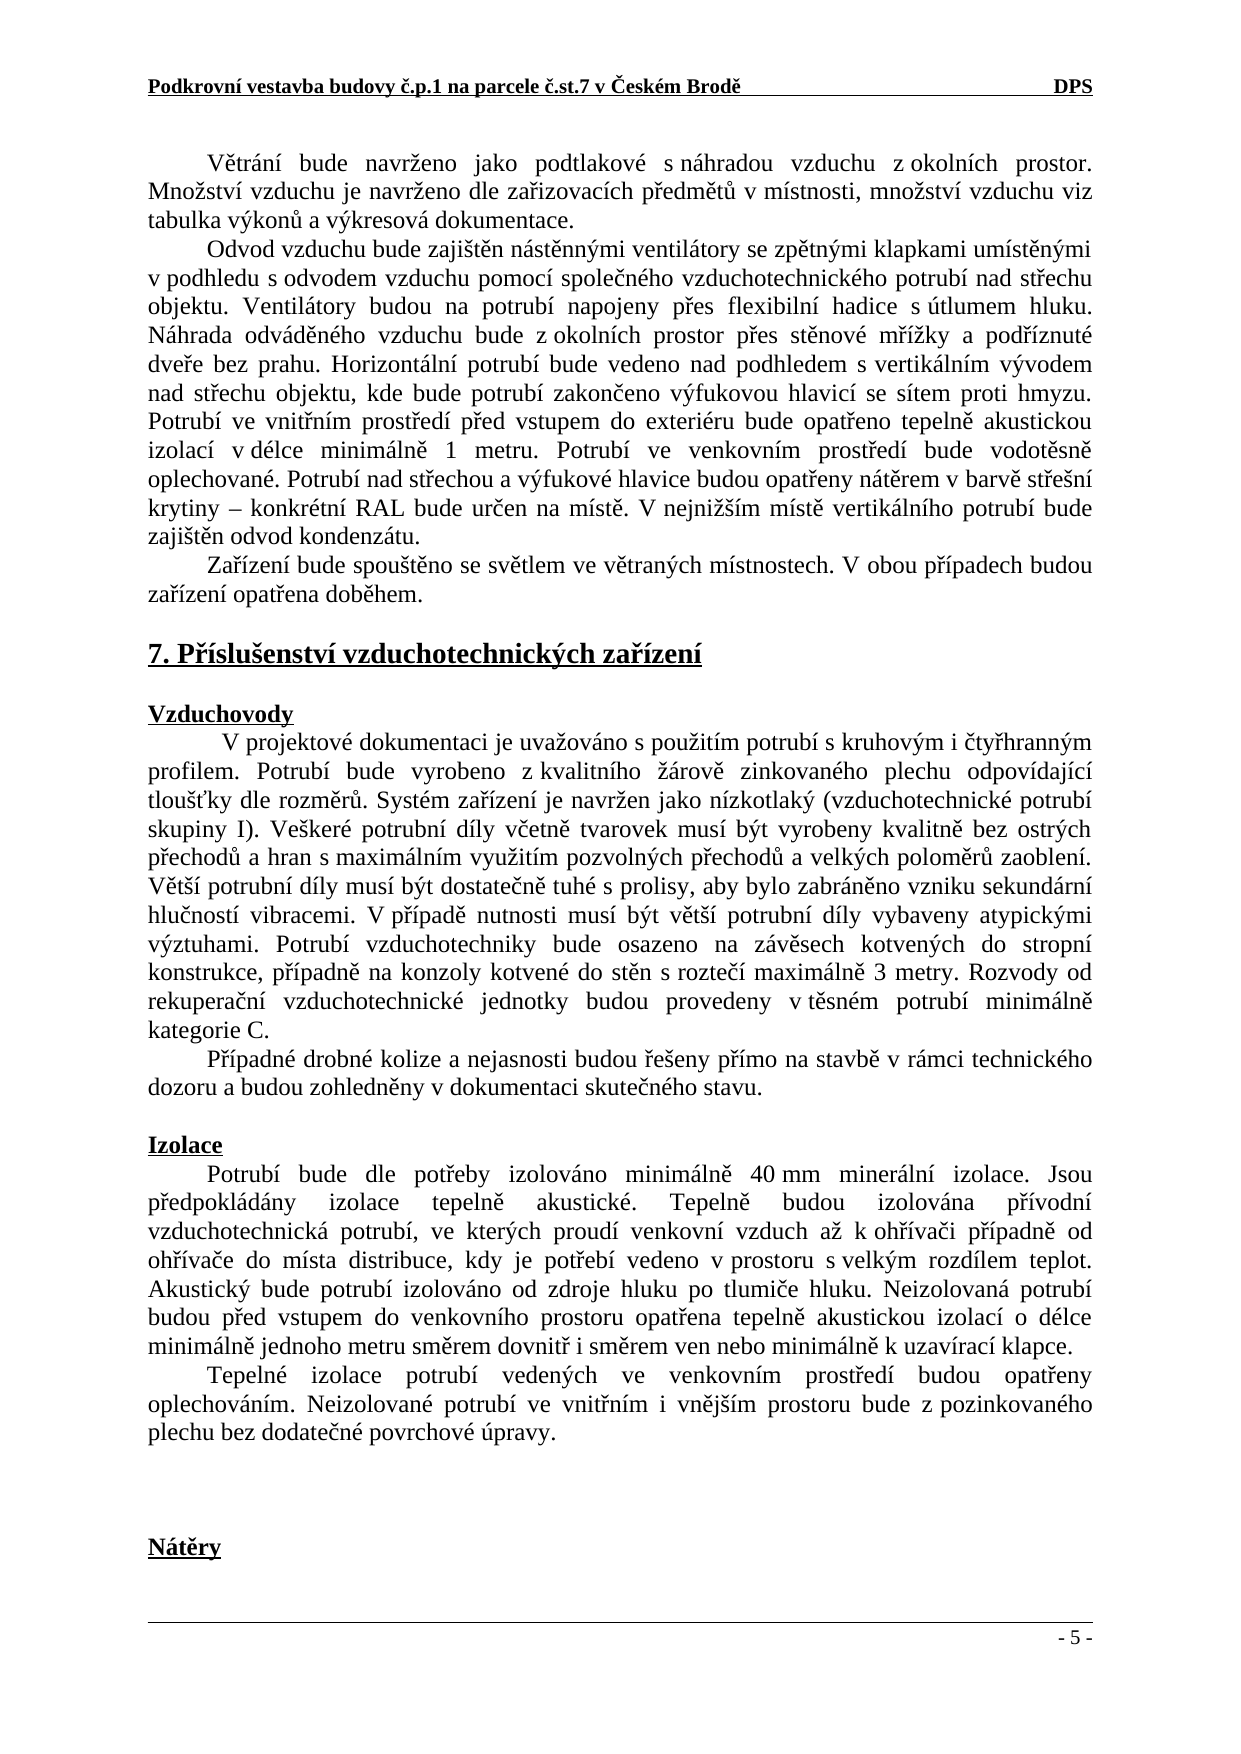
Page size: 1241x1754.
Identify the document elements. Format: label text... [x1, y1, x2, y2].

subtitle Izolace [148, 1130, 1093, 1159]
text V projektové dokumentaci je uvažováno s použitím potrubí s kruhovým i čtyřhranným profilem. Potrubí bude vyrobeno z kvalitního žárově zinkovaného plechu odpovídající tloušťky dle rozměrů. Systém zařízení je navržen jako nízkotlaký (vzduchotechnické potrubí skupiny I). Veškeré potrubní díly včetně tvarovek musí být vyrobeny kvalitně bez ostrých přechodů a hran s maximálním využitím pozvolných přechodů a velkých poloměrů zaoblení. Větší potrubní díly musí být dostatečně tuhé s prolisy, aby bylo zabráněno vzniku sekundární hlučností vibracemi. V případě nutnosti musí být větší potrubní díly vybaveny atypickými výztuhami. Potrubí vzduchotechniky bude osazeno na závěsech kotvených do stropní konstrukce, případně na konzoly kotvené do stěn s roztečí maximálně 3 metry. Rozvody od rekuperační vzduchotechnické jednotky budou provedeny v těsném potrubí minimálně kategorie C. [148, 727, 1093, 1044]
subtitle Vzduchovody [148, 699, 1093, 727]
subtitle Nátěry [148, 1532, 1093, 1561]
text Větrání bude navrženo jako podtlakové s náhradou vzduchu z okolních prostor. Množství vzduchu je navrženo dle zařizovacích předmětů v místnosti, množství vzduchu viz tabulka výkonů a výkresová dokumentace. [148, 148, 1093, 234]
text Zařízení bude spouštěno se světlem ve větraných místnostech. V obou případech budou zařízení opatřena doběhem. [148, 550, 1093, 608]
text 7. Příslušenství vzduchotechnických zařízení [148, 636, 1093, 670]
text Případné drobné kolize a nejasnosti budou řešeny přímo na stavbě v rámci technického dozoru a budou zohledněny v dokumentaci skutečného stavu. [148, 1044, 1093, 1101]
text Potrubí bude dle potřeby izolováno minimálně 40 mm minerální izolace. Jsou předpokládány izolace tepelně akustické. Tepelně budou izolována přívodní vzduchotechnická potrubí, ve kterých proudí venkovní vzduch až k ohřívači případně od ohřívače do místa distribuce, kdy je potřebí vedeno v prostoru s velkým rozdílem teplot. Akustický bude potrubí izolováno od zdroje hluku po tlumiče hluku. Neizolovaná potrubí budou před vstupem do venkovního prostoru opatřena tepelně akustickou izolací o délce minimálně jednoho metru směrem dovnitř i směrem ven nebo minimálně k uzavírací klapce. [148, 1159, 1093, 1360]
text Odvod vzduchu bude zajištěn nástěnnými ventilátory se zpětnými klapkami umístěnými v podhledu s odvodem vzduchu pomocí společného vzduchotechnického potrubí nad střechu objektu. Ventilátory budou na potrubí napojeny přes flexibilní hadice s útlumem hluku. Náhrada odváděného vzduchu bude z okolních prostor přes stěnové mřížky a podříznuté dveře bez prahu. Horizontální potrubí bude vedeno nad podhledem s vertikálním vývodem nad střechu objektu, kde bude potrubí zakončeno výfukovou hlavicí se sítem proti hmyzu. Potrubí ve vnitřním prostředí před vstupem do exteriéru bude opatřeno tepelně akustickou izolací v délce minimálně 1 metru. Potrubí ve venkovním prostředí bude vodotěsně oplechované. Potrubí nad střechou a výfukové hlavice budou opatřeny nátěrem v barvě střešní krytiny – konkrétní RAL bude určen na místě. V nejnižším místě vertikálního potrubí bude zajištěn odvod kondenzátu. [148, 234, 1093, 550]
text Tepelné izolace potrubí vedených ve venkovním prostředí budou opatřeny oplechováním. Neizolované potrubí ve vnitřním i vnějším prostoru bude z pozinkovaného plechu bez dodatečné povrchové úpravy. [148, 1360, 1093, 1446]
